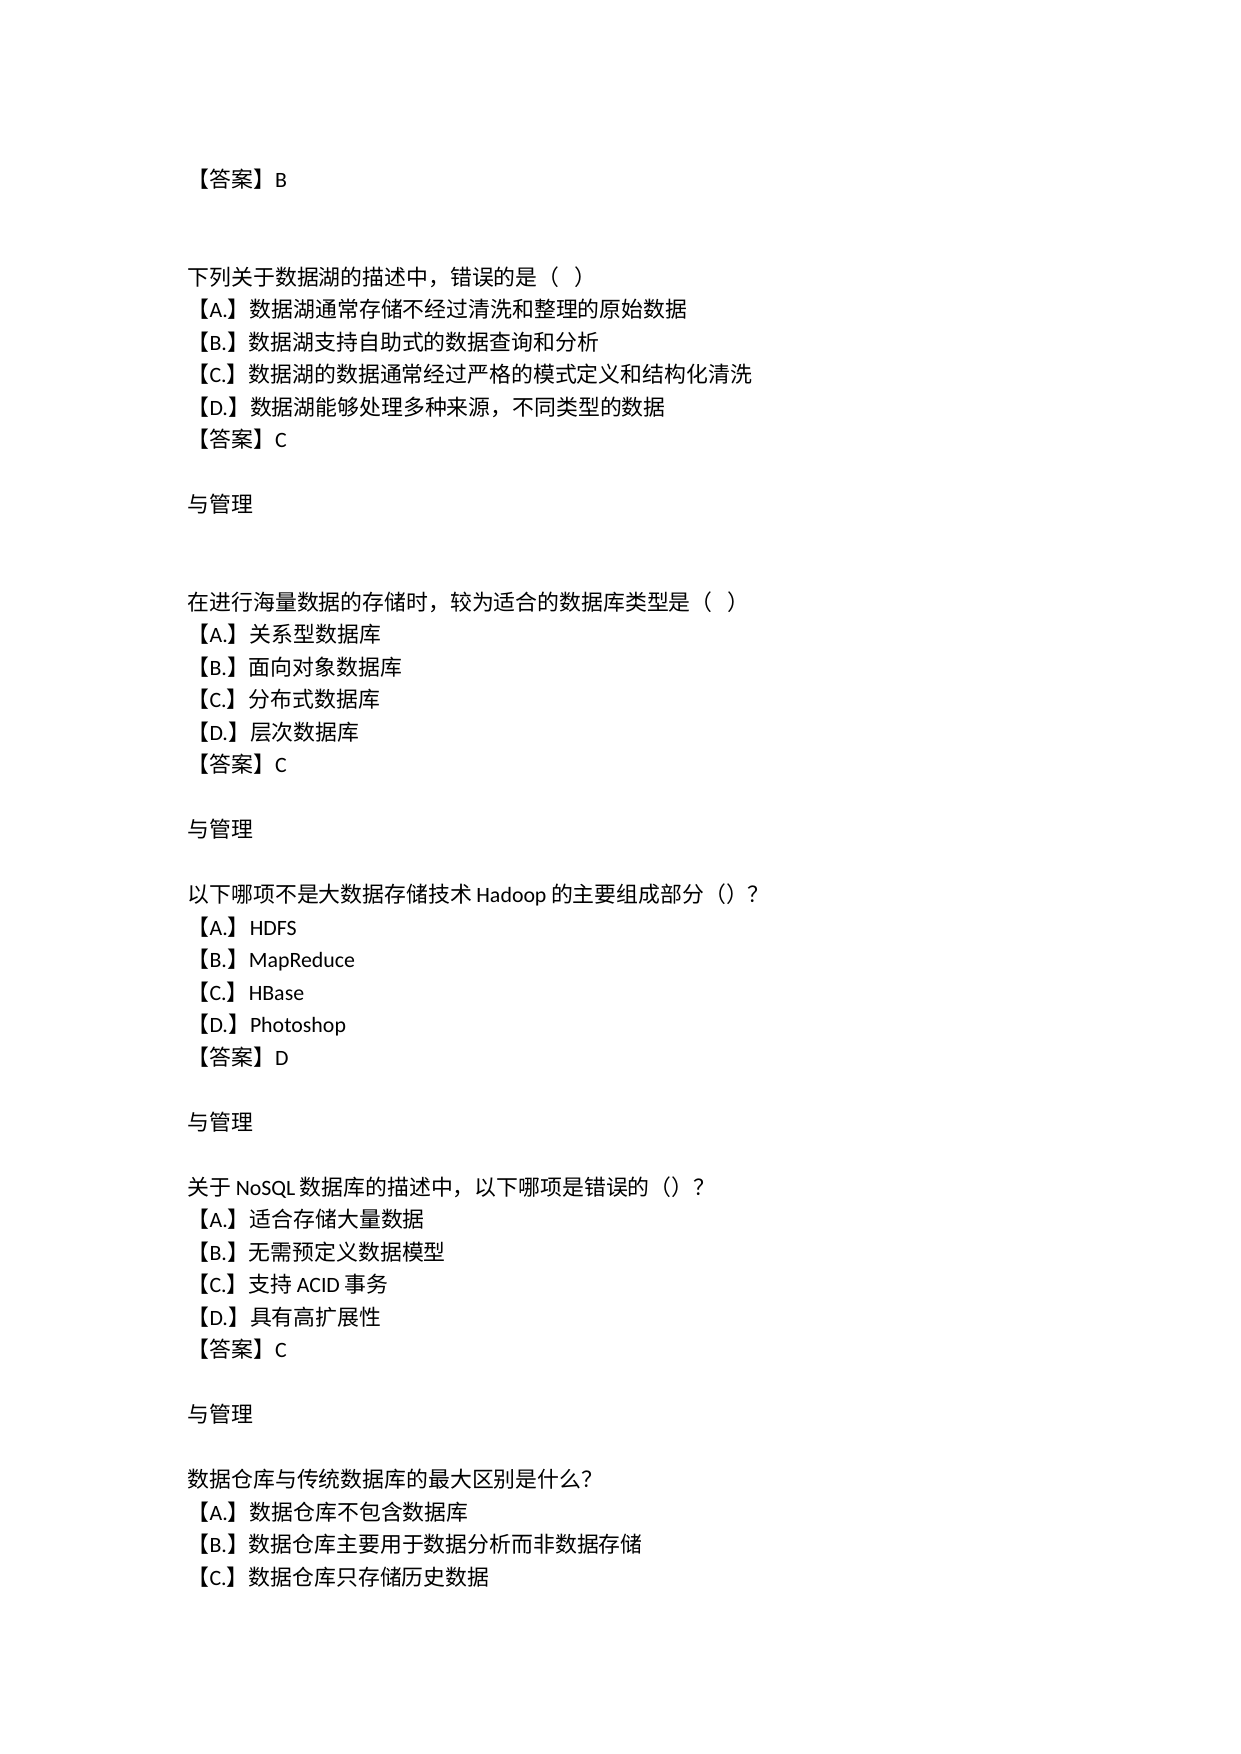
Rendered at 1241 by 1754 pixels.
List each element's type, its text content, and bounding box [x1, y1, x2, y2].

text 【A.】HDFS [187, 909, 1053, 942]
text 在进行海量数据的存储时，较为适合的数据库类型是（ ） [187, 584, 1053, 617]
text 【C.】分布式数据库 [187, 682, 1053, 714]
text 【B.】无需预定义数据模型 [187, 1234, 1053, 1267]
text 【D.】Photoshop [187, 1007, 1053, 1039]
text 【D.】具有高扩展性 [187, 1299, 1053, 1332]
text 关于NoSQL数据库的描述中，以下哪项是错误的（）？ [187, 1169, 1053, 1202]
text 【C.】数据湖的数据通常经过严格的模式定义和结构化清洗 [187, 357, 1053, 389]
text 下列关于数据湖的描述中，错误的是（ ） [187, 259, 1053, 292]
text 【A.】数据仓库不包含数据库 [187, 1494, 1053, 1527]
text 【B.】MapReduce [187, 942, 1053, 974]
text 【D.】层次数据库 [187, 714, 1053, 747]
text 【答案】C [187, 747, 1053, 779]
text 【A.】数据湖通常存储不经过清洗和整理的原始数据 [187, 292, 1053, 324]
text 【C.】HBase [187, 974, 1053, 1007]
text 与管理 [187, 1104, 1053, 1137]
text 【A.】适合存储大量数据 [187, 1202, 1053, 1234]
text 【答案】C [187, 422, 1053, 454]
text 【A.】关系型数据库 [187, 617, 1053, 649]
text 以下哪项不是大数据存储技术Hadoop的主要组成部分（）？ [187, 877, 1053, 909]
text 【D.】数据湖能够处理多种来源，不同类型的数据 [187, 389, 1053, 422]
text 【C.】数据仓库只存储历史数据 [187, 1559, 1053, 1592]
text 【B.】数据仓库主要用于数据分析而非数据存储 [187, 1527, 1053, 1559]
text 数据仓库与传统数据库的最大区别是什么？ [187, 1462, 1053, 1494]
text 【B.】数据湖支持自助式的数据查询和分析 [187, 324, 1053, 357]
text 【答案】D [187, 1039, 1053, 1072]
text 【答案】B [187, 162, 1053, 194]
text 【B.】面向对象数据库 [187, 649, 1053, 682]
text 与管理 [187, 1397, 1053, 1429]
text 与管理 [187, 812, 1053, 844]
text 【答案】C [187, 1332, 1053, 1364]
text 【C.】支持ACID事务 [187, 1267, 1053, 1299]
text 与管理 [187, 487, 1053, 519]
